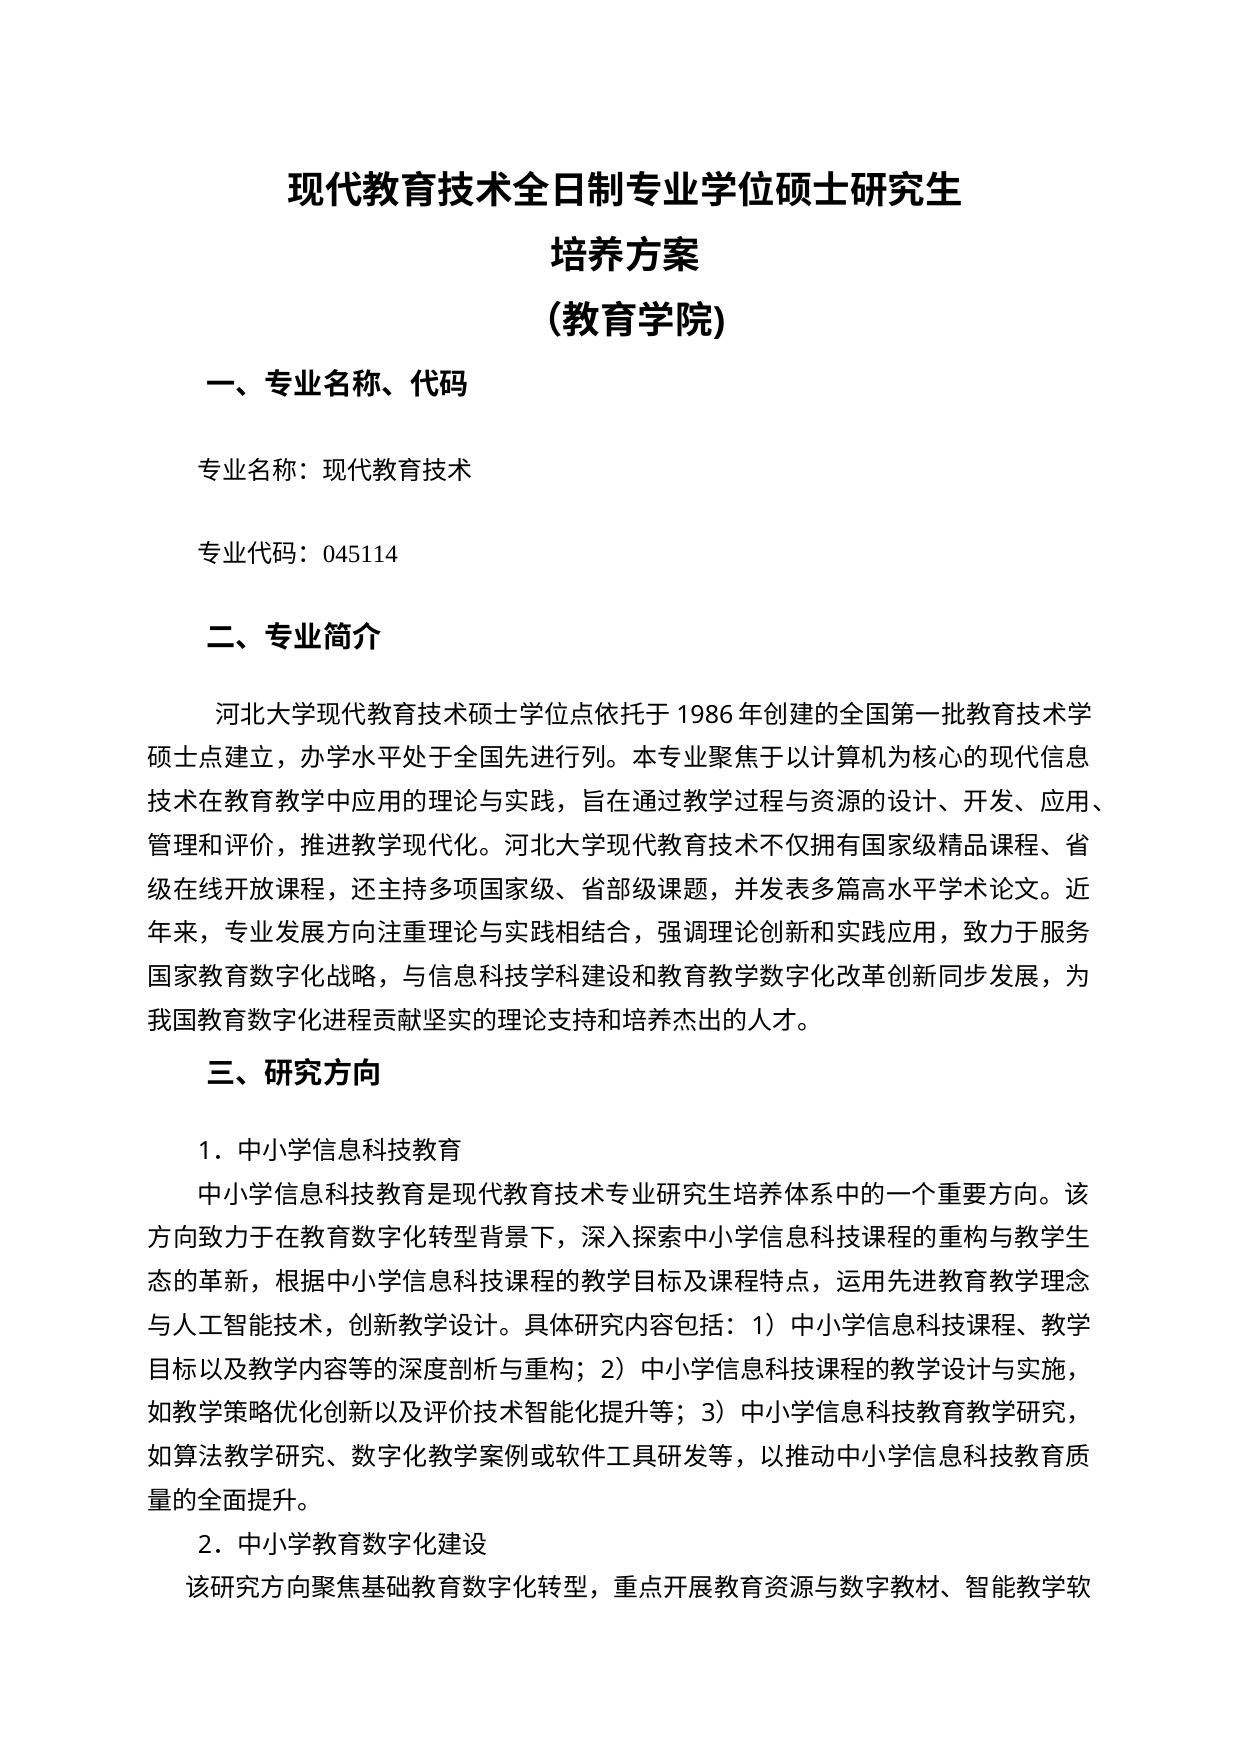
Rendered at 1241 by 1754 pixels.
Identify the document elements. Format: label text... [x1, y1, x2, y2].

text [148, 1562, 1092, 1606]
text 二、专业简介 [148, 602, 1092, 667]
text 中小学信息科技教育是现代教育技术专业研究生培养体系中的一个重要方向。该方向致力于在教育数字化转型背景下，深入探索中小学信息科技课程的重构与教学生态的革新，根据中小学信息科技课程的教学目标及课程特点，运用先进教育教学理念与人工智能技术，创新教学设计。具体研究内容包括：1）中小学信息科技课程、教学目标以及教学内容等的深度剖析与重构；2）中小学信息科技课程的教学设计与实施，如教学策略优化创新以及评价技术智能化提升等；3）中小学信息科技教育教学研究，如算法教学研究、数字化教学案例或软件工具研发等，以推动中小学信息科技教育质量的全面提升。 [148, 1168, 1092, 1518]
text 现代教育技术全日制专业学位硕士研究生 [181, 154, 1069, 219]
text 河北大学现代教育技术硕士学位点依托于1986年创建的全国第一批教育技术学硕士点建立，办学水平处于全国先进行列。本专业聚焦于以计算机为核心的现代信息技术在教育教学中应用的理论与实践，旨在通过教学过程与资源的设计、开发、应用、管理和评价，推进教学现代化。河北大学现代教育技术不仅拥有国家级精品课程、省级在线开放课程，还主持多项国家级、省部级课题，并发表多篇高水平学术论文。近年来，专业发展方向注重理论与实践相结合，强调理论创新和实践应用，致力于服务国家教育数字化战略，与信息科技学科建设和教育教学数字化改革创新同步发展，为我国教育数字化进程贡献坚实的理论支持和培养杰出的人才。 [148, 688, 1092, 1038]
text 专业名称：现代教育技术 [148, 436, 1092, 501]
text （教育学院) [181, 284, 1069, 349]
text 三、研究方向 [148, 1038, 1092, 1103]
text 专业代码：045114 [148, 519, 1092, 584]
list 1．中小学信息科技教育 [148, 1124, 1092, 1168]
text 培养方案 [181, 219, 1069, 284]
list 2．中小学教育数字化建设 [148, 1518, 1092, 1562]
text 一、专业名称、代码 [148, 349, 1092, 414]
